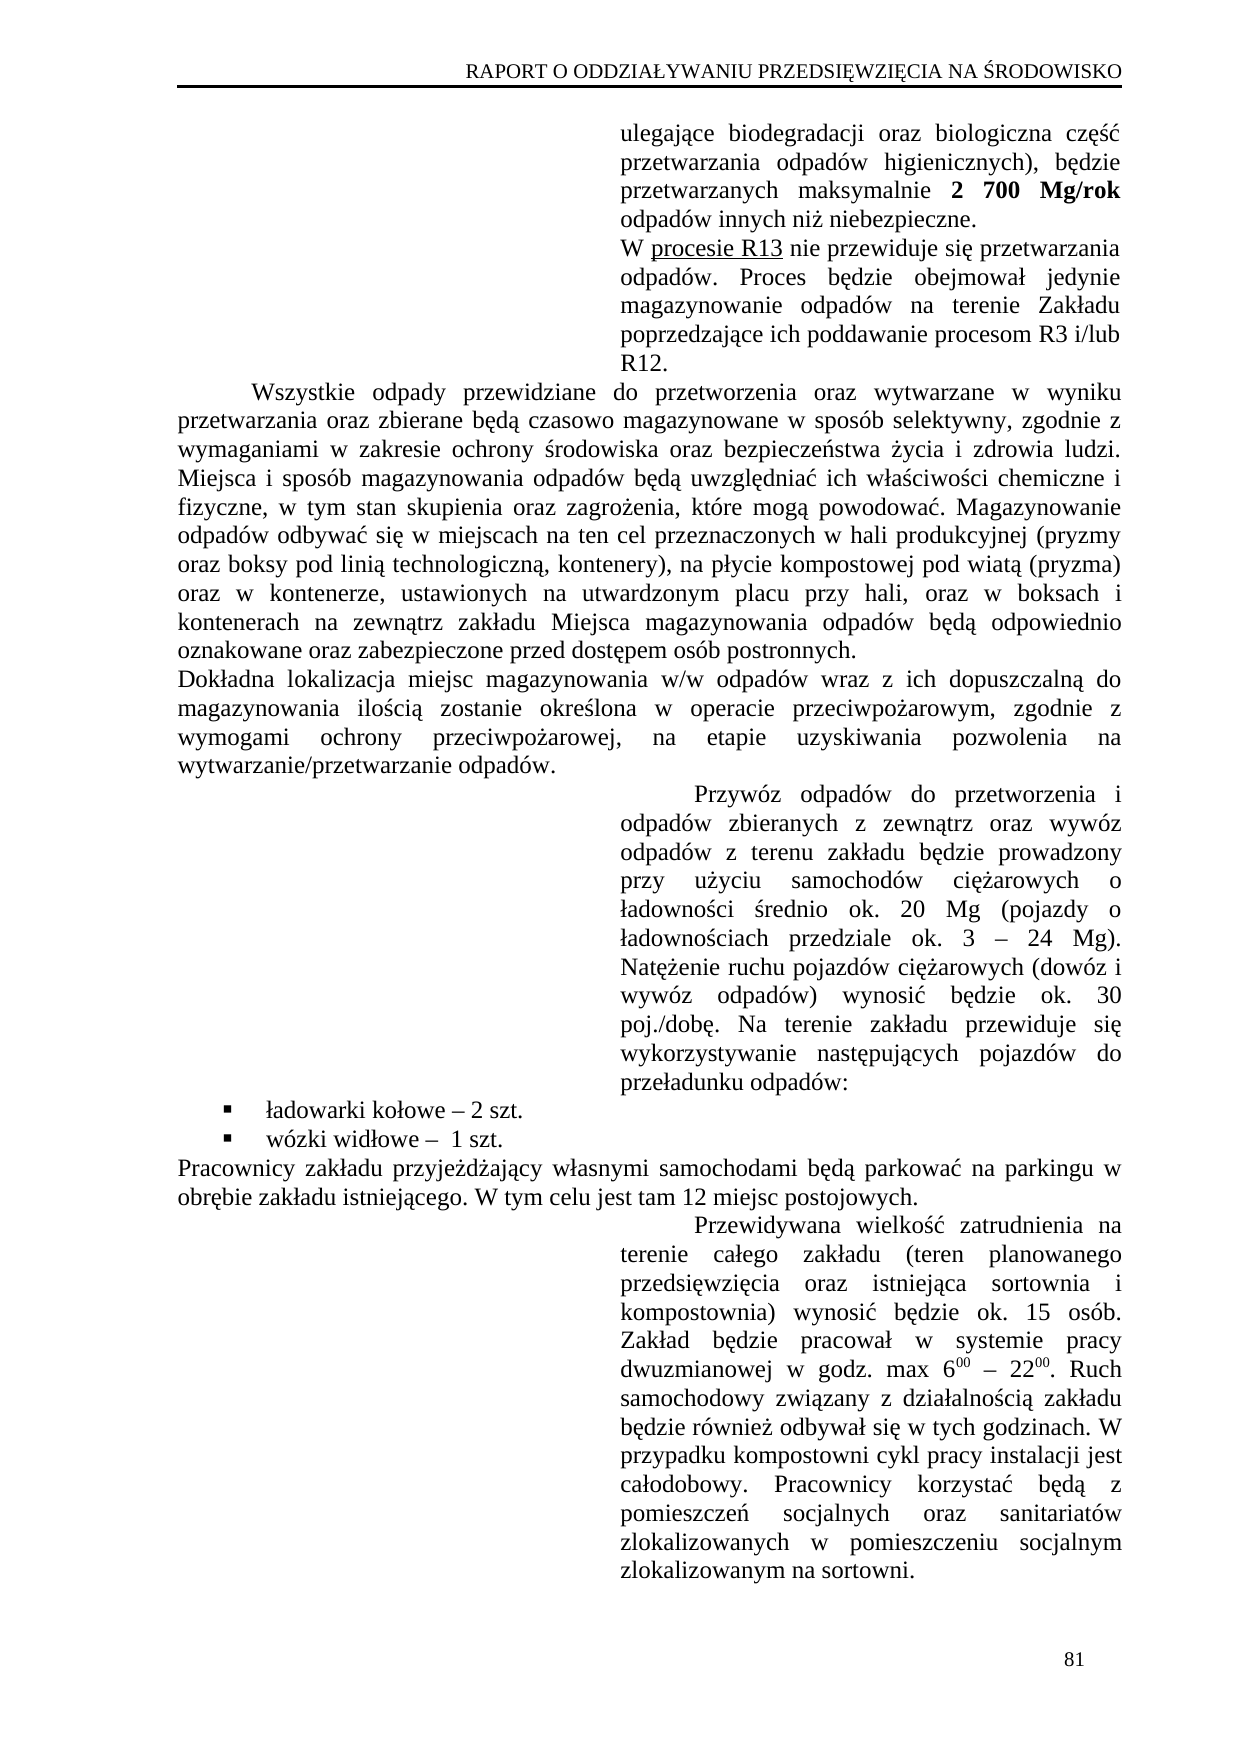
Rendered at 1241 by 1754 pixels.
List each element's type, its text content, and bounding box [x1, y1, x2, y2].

text W procesie R13 nie przewiduje się przetwarzania odpadów. Proces będzie obejmował jedynie magazynowanie odpadów na terenie Zakładu poprzedzające ich poddawanie procesom R3 i/lub R12. [620, 233, 1120, 377]
list ładowarki kołowe – 2 szt. [222, 1096, 1122, 1124]
text Pracownicy zakładu przyjeżdżający własnymi samochodami będą parkować na parkingu w obrębie zakładu istniejącego. W tym celu jest tam 12 miejsc postojowych. [177, 1153, 1122, 1211]
list wózki widłowe – 1 szt. [222, 1124, 1122, 1153]
text Przewidywana wielkość zatrudnienia na terenie całego zakładu (teren planowanego przedsięwzięcia oraz istniejąca sortownia i kompostownia) wynosić będzie ok. 15 osób. Zakład będzie pracował w systemie pracy dwuzmianowej w godz. max 600 – 2200. Ruch samochodowy związany z działalnością zakładu będzie również odbywał się w tych godzinach. W przypadku kompostowni cykl pracy instalacji jest całodobowy. Pracownicy korzystać będą z pomieszczeń socjalnych oraz sanitariatów zlokalizowanych w pomieszczeniu socjalnym zlokalizowanym na sortowni. [620, 1211, 1122, 1584]
text Wszystkie odpady przewidziane do przetworzenia oraz wytwarzane w wyniku przetwarzania oraz zbierane będą czasowo magazynowane w sposób selektywny, zgodnie z wymaganiami w zakresie ochrony środowiska oraz bezpieczeństwa życia i zdrowia ludzi. Miejsca i sposób magazynowania odpadów będą uwzględniać ich właściwości chemiczne i fizyczne, w tym stan skupienia oraz zagrożenia, które mogą powodować. Magazynowanie odpadów odbywać się w miejscach na ten cel przeznaczonych w hali produkcyjnej (pryzmy oraz boksy pod linią technologiczną, kontenery), na płycie kompostowej pod wiatą (pryzma) oraz w kontenerze, ustawionych na utwardzonym placu przy hali, oraz w boksach i kontenerach na zewnątrz zakładu Miejsca magazynowania odpadów będą odpowiednio oznakowane oraz zabezpieczone przed dostępem osób postronnych. [177, 377, 1122, 664]
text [620, 118, 1120, 233]
text Dokładna lokalizacja miejsc magazynowania w/w odpadów wraz z ich dopuszczalną do magazynowania ilością zostanie określona w operacie przeciwpożarowym, zgodnie z wymogami ochrony przeciwpożarowej, na etapie uzyskiwania pozwolenia na wytwarzanie/przetwarzanie odpadów. [177, 664, 1122, 779]
text Przywóz odpadów do przetworzenia i odpadów zbieranych z zewnątrz oraz wywóz odpadów z terenu zakładu będzie prowadzony przy użyciu samochodów ciężarowych o ładowności średnio ok. 20 Mg (pojazdy o ładownościach przedziale ok. 3 – 24 Mg). Natężenie ruchu pojazdów ciężarowych (dowóz i wywóz odpadów) wynosić będzie ok. 30 poj./dobę. Na terenie zakładu przewiduje się wykorzystywanie następujących pojazdów do przeładunku odpadów: [620, 779, 1122, 1096]
